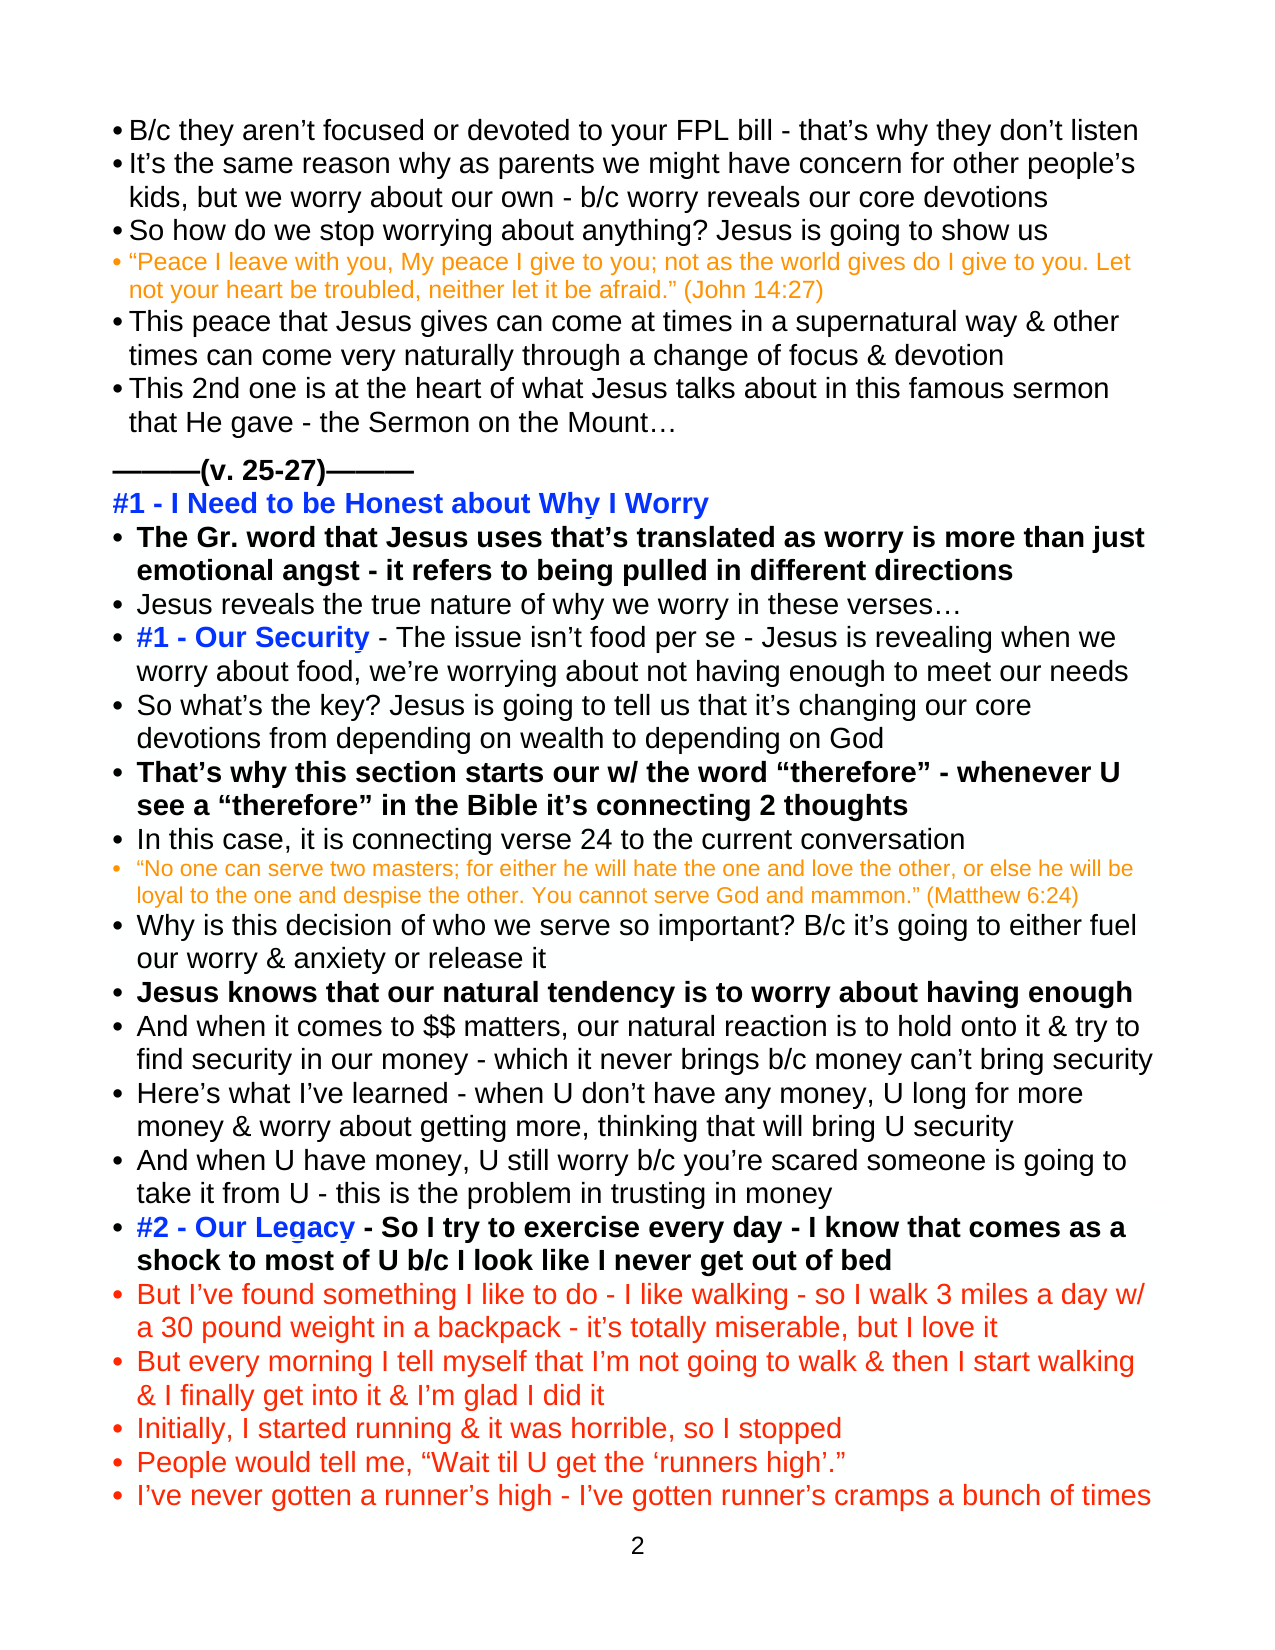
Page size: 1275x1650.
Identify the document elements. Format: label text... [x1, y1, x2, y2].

list The Gr. word that Jesus uses that’s translated as worry is more than just emotional angst - it refers to being pulled in different directions [112, 520, 1162, 587]
list This peace that Jesus gives can come at times in a supernatural way & other times can come very naturally through a change of focus & devotion [112, 304, 1162, 371]
list And when U have money, U still worry b/c you’re scared someone is going to take it from U - this is the problem in trusting in money [112, 1143, 1162, 1210]
list This 2nd one is at the heart of what Jesus talks about in this famous sermon that He gave - the Sermon on the Mount… [112, 371, 1162, 438]
list #1 - Our Security - The issue isn’t food per se - Jesus is revealing when we worry about food, we’re worrying about not having enough to meet our needs [112, 620, 1162, 687]
list That’s why this section starts our w/ the word “therefore” - whenever U see a “therefore” in the Bible it’s connecting 2 thoughts [112, 754, 1162, 822]
list I’ve never gotten a runner’s high - I’ve gotten runner’s cramps a bunch of times [112, 1478, 1162, 1512]
list #2 - Our Legacy - So I try to exercise every day - I know that comes as a shock to most of U b/c I look like I never get out of bed [112, 1210, 1162, 1277]
list Initially, I started running & it was horrible, so I stopped [112, 1411, 1162, 1444]
list Jesus knows that our natural tendency is to worry about having enough [112, 975, 1162, 1008]
list But every morning I tell myself that I’m not going to walk & then I start walking & I finally get into it & I’m glad I did it [112, 1344, 1162, 1411]
list It’s the same reason why as parents we might have concern for other people’s kids, but we worry about our own - b/c worry reveals our core devotions [112, 146, 1162, 213]
list People would tell me, “Wait til U get the ‘runners high’.” [112, 1444, 1162, 1478]
list So how do we stop worrying about anything? Jesus is going to show us [112, 213, 1162, 247]
list In this case, it is connecting verse 24 to the current conversation [112, 822, 1162, 855]
list “No one can serve two masters; for either he will hate the one and love the other, or else he will be loyal to the one and despise the other. You cannot serve God and mammon.” (Matthew 6:24) [112, 855, 1162, 908]
list Here’s what I’ve learned - when U don’t have any money, U long for more money & worry about getting more, thinking that will bring U security [112, 1076, 1162, 1143]
list And when it comes to $$ matters, our natural reaction is to hold onto it & try to find security in our money - which it never brings b/c money can’t bring security [112, 1008, 1162, 1076]
text ———(v. 25-27)——— [112, 453, 1162, 486]
list “Peace I leave with you, My peace I give to you; not as the world gives do I give to you. Let not your heart be troubled, neither let it be afraid.” (John 14:27) [112, 247, 1162, 304]
list So what’s the key? Jesus is going to tell us that it’s changing our core devotions from depending on wealth to depending on God [112, 687, 1162, 754]
text #1 - I Need to be Honest about Why I Worry [112, 486, 1162, 520]
list Why is this decision of who we serve so important? B/c it’s going to either fuel our worry & anxiety or release it [112, 908, 1162, 975]
list But I’ve found something I like to do - I like walking - so I walk 3 miles a day w/ a 30 pound weight in a backpack - it’s totally miserable, but I love it [112, 1277, 1162, 1344]
list B/c they aren’t focused or devoted to your FPL bill - that’s why they don’t listen [112, 112, 1162, 146]
list Jesus reveals the true nature of why we worry in these verses… [112, 587, 1162, 620]
